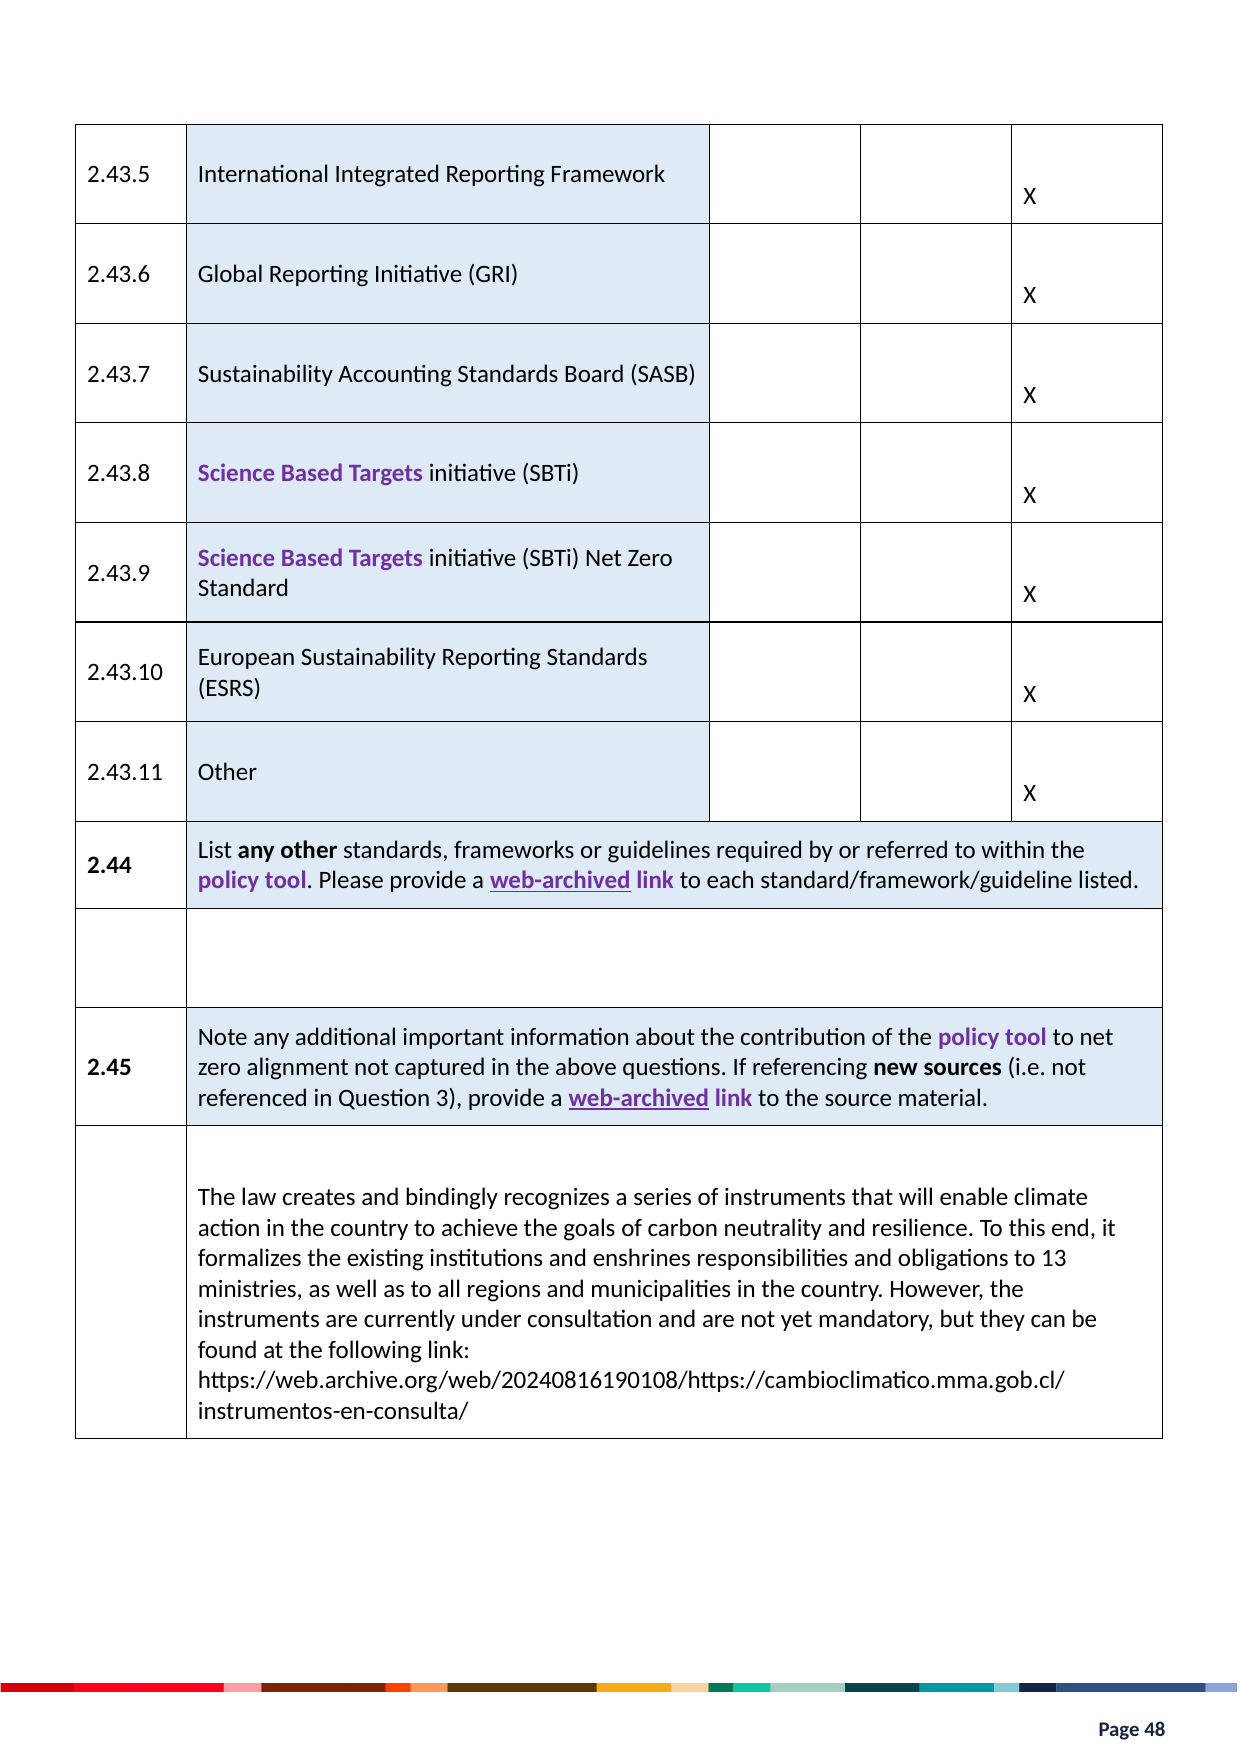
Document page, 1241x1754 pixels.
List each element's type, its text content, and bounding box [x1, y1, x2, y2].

table_cell 2.43.6 [76, 224, 186, 323]
table_cell X [1012, 523, 1162, 621]
table_cell [710, 722, 860, 821]
table_cell 2.43.11 [76, 722, 186, 821]
table_cell [710, 623, 860, 721]
table_cell X [1012, 224, 1162, 323]
table_cell European Sustainability Reporting Standards (ESRS) [187, 623, 709, 721]
table_cell International Integrated Reporting Framework [187, 125, 709, 223]
table_cell X [1012, 324, 1162, 422]
table_cell 2.43.9 [76, 523, 186, 621]
table_cell X [1012, 125, 1162, 223]
table_cell X [1012, 623, 1162, 721]
table_cell 2.43.7 [76, 324, 186, 422]
table_cell [861, 722, 1011, 821]
table_cell [76, 909, 186, 1007]
table_cell X [1012, 423, 1162, 522]
table_cell [861, 623, 1011, 721]
table_cell [861, 324, 1011, 422]
table_cell 2.43.5 [76, 125, 186, 223]
table_cell The law creates and bindingly recognizes a series of instruments that will enable climate action in the country to achieve the goals of carbon neutrality and resilience. To this end, it formalizes the existing institutions and enshrines responsibilities and obligations to 13 ministries, as well as to all regions and municipalities in the country. However, the instruments are currently under consultation and are not yet mandatory, but they can be found at the following link: https://web.archive.org/web/20240816190108/https://cambioclimatico.mma.gob.cl/instrumentos-en-consulta/ [187, 1126, 1162, 1438]
table_cell [710, 224, 860, 323]
table_cell [710, 523, 860, 621]
picture [0, 1683, 1236, 1692]
table_cell [187, 909, 1162, 1007]
table_cell 2.44 [76, 822, 186, 908]
table_cell Sustainability Accounting Standards Board (SASB) [187, 324, 709, 422]
table_cell 2.45 [76, 1008, 186, 1125]
table_cell [861, 224, 1011, 323]
table_cell List any other standards, frameworks or guidelines required by or referred to within the policy tool. Please provide a web-archived link to each standard/framework/guideline listed. [187, 822, 1162, 908]
table_cell Science Based Targets initiative (SBTi) [187, 423, 709, 522]
table_cell Global Reporting Initiative (GRI) [187, 224, 709, 323]
table_cell Science Based Targets initiative (SBTi) Net Zero Standard [187, 523, 709, 621]
table_cell Other [187, 722, 709, 821]
table_cell Note any additional important information about the contribution of the policy tool to net zero alignment not captured in the above questions. If referencing new sources (i.e. not referenced in Question 3), provide a web-archived link to the source material. [187, 1008, 1162, 1125]
table_cell [710, 125, 860, 223]
table_cell 2.43.10 [76, 623, 186, 721]
table_cell [710, 324, 860, 422]
table_cell [861, 423, 1011, 522]
table_cell [861, 523, 1011, 621]
table_cell [861, 125, 1011, 223]
table_cell 2.43.8 [76, 423, 186, 522]
table_cell [76, 1126, 186, 1438]
table_cell X [1012, 722, 1162, 821]
table_cell [710, 423, 860, 522]
